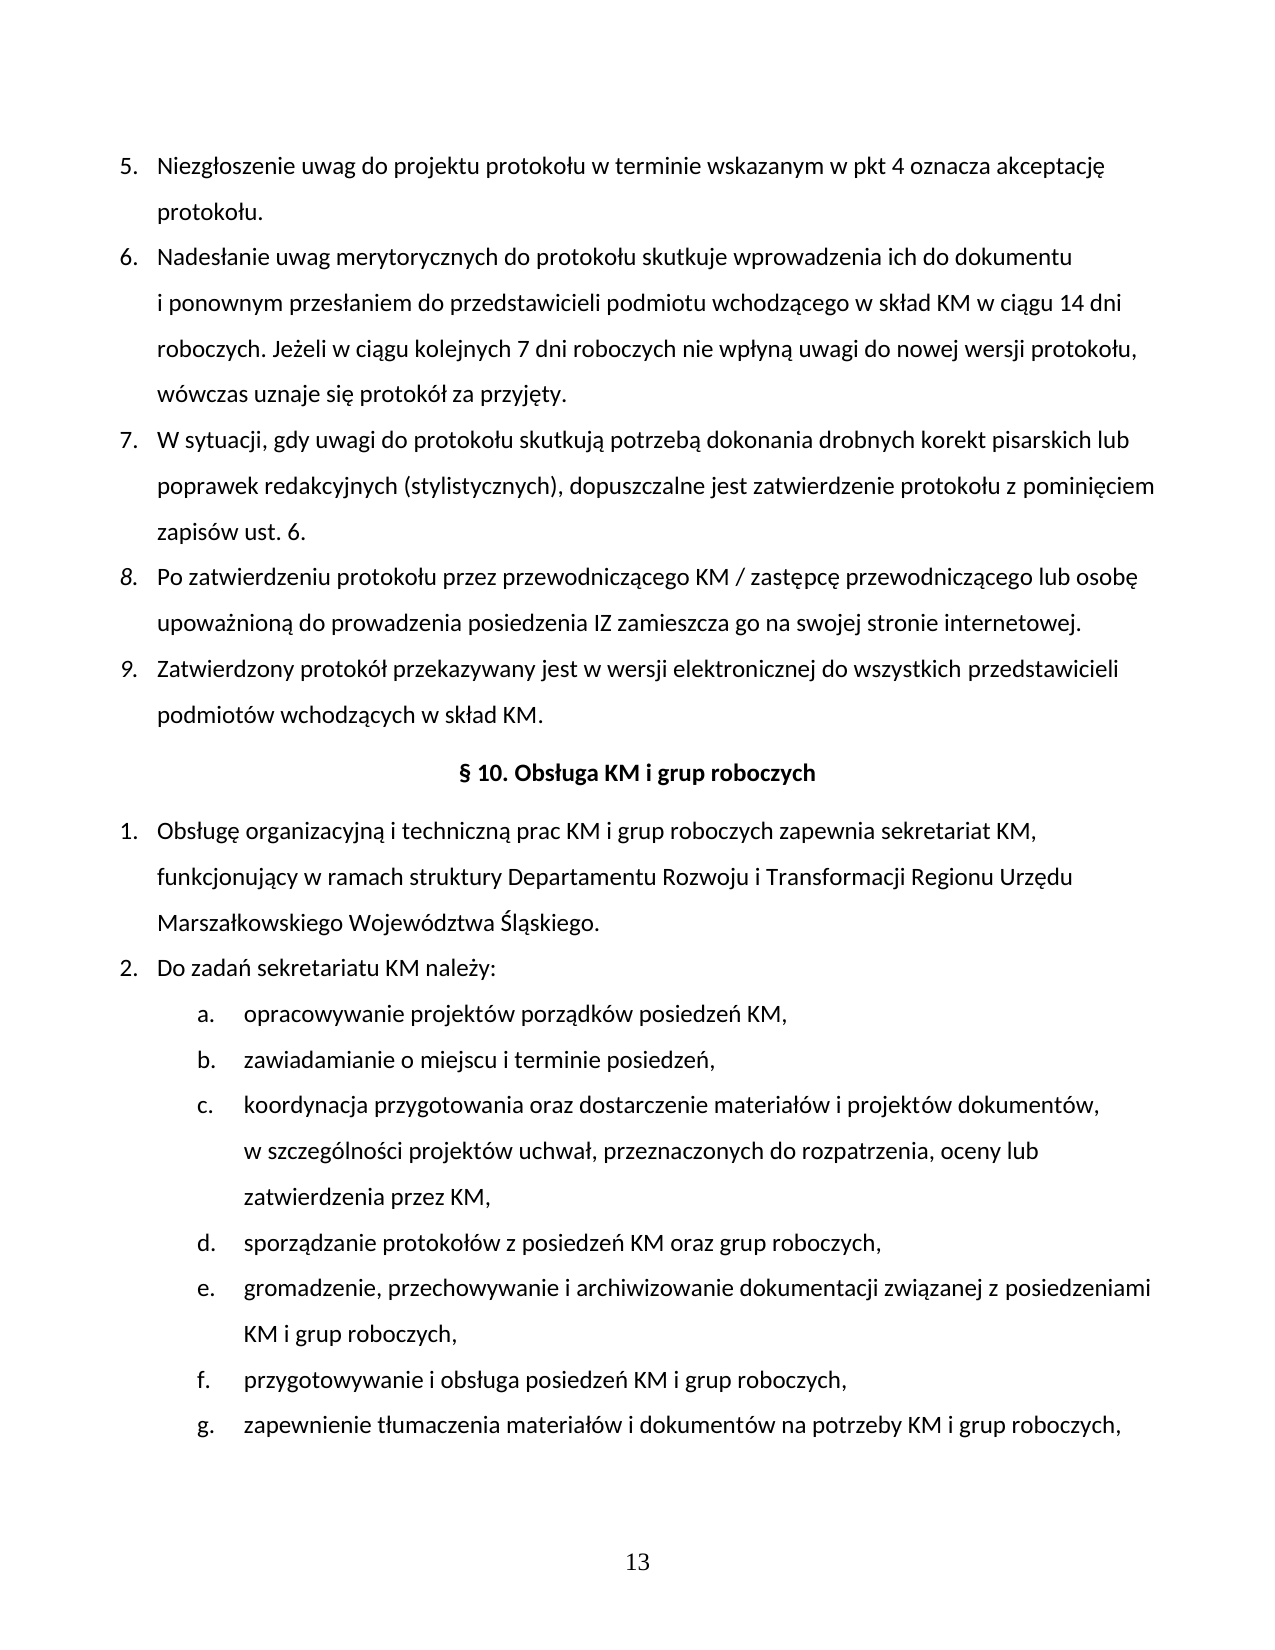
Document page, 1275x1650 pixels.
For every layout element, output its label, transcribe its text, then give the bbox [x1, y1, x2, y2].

subtitle § 10. Obsługa KM i grup roboczych [112, 757, 1162, 787]
list Do zadań sekretariatu KM należy: [119, 952, 1162, 983]
list gromadzenie, przechowywanie i archiwizowanie dokumentacji związanej z posiedzeniami KM i grup roboczych, [197, 1272, 1162, 1349]
list zapewnienie tłumaczenia materiałów i dokumentów na potrzeby KM i grup roboczych, [197, 1410, 1162, 1440]
list koordynacja przygotowania oraz dostarczenie materiałów i projektów dokumentów, w szczególności projektów uchwał, przeznaczonych do rozpatrzenia, oceny lub zatwierdzenia przez KM, [197, 1089, 1162, 1212]
list zawiadamianie o miejscu i terminie posiedzeń, [197, 1044, 1162, 1074]
list Po zatwierdzeniu protokołu przez przewodniczącego KM / zastępcę przewodniczącego lub osobę upoważnioną do prowadzenia posiedzenia IZ zamieszcza go na swojej stronie internetowej. [119, 562, 1162, 638]
list sporządzanie protokołów z posiedzeń KM oraz grup roboczych, [197, 1227, 1162, 1257]
list Nadesłanie uwag merytorycznych do protokołu skutkuje wprowadzenia ich do dokumentu i ponownym przesłaniem do przedstawicieli podmiotu wchodzącego w skład KM w ciągu 14 dni roboczych. Jeżeli w ciągu kolejnych 7 dni roboczych nie wpłyną uwagi do nowej wersji protokołu, wówczas uznaje się protokół za przyjęty. [119, 241, 1162, 409]
list przygotowywanie i obsługa posiedzeń KM i grup roboczych, [197, 1364, 1162, 1394]
list opracowywanie projektów porządków posiedzeń KM, [197, 998, 1162, 1029]
list Niezgłoszenie uwag do projektu protokołu w terminie wskazanym w pkt 4 oznacza akceptację protokołu. [119, 150, 1162, 226]
list W sytuacji, gdy uwagi do protokołu skutkują potrzebą dokonania drobnych korekt pisarskich lub poprawek redakcyjnych (stylistycznych), dopuszczalne jest zatwierdzenie protokołu z pominięciem zapisów ust. 6. [119, 424, 1162, 546]
list Obsługę organizacyjną i techniczną prac KM i grup roboczych zapewnia sekretariat KM, funkcjonujący w ramach struktury Departamentu Rozwoju i Transformacji Regionu Urzędu Marszałkowskiego Województwa Śląskiego. [119, 815, 1162, 937]
list Zatwierdzony protokół przekazywany jest w wersji elektronicznej do wszystkich przedstawicieli podmiotów wchodzących w skład KM. [119, 653, 1162, 729]
